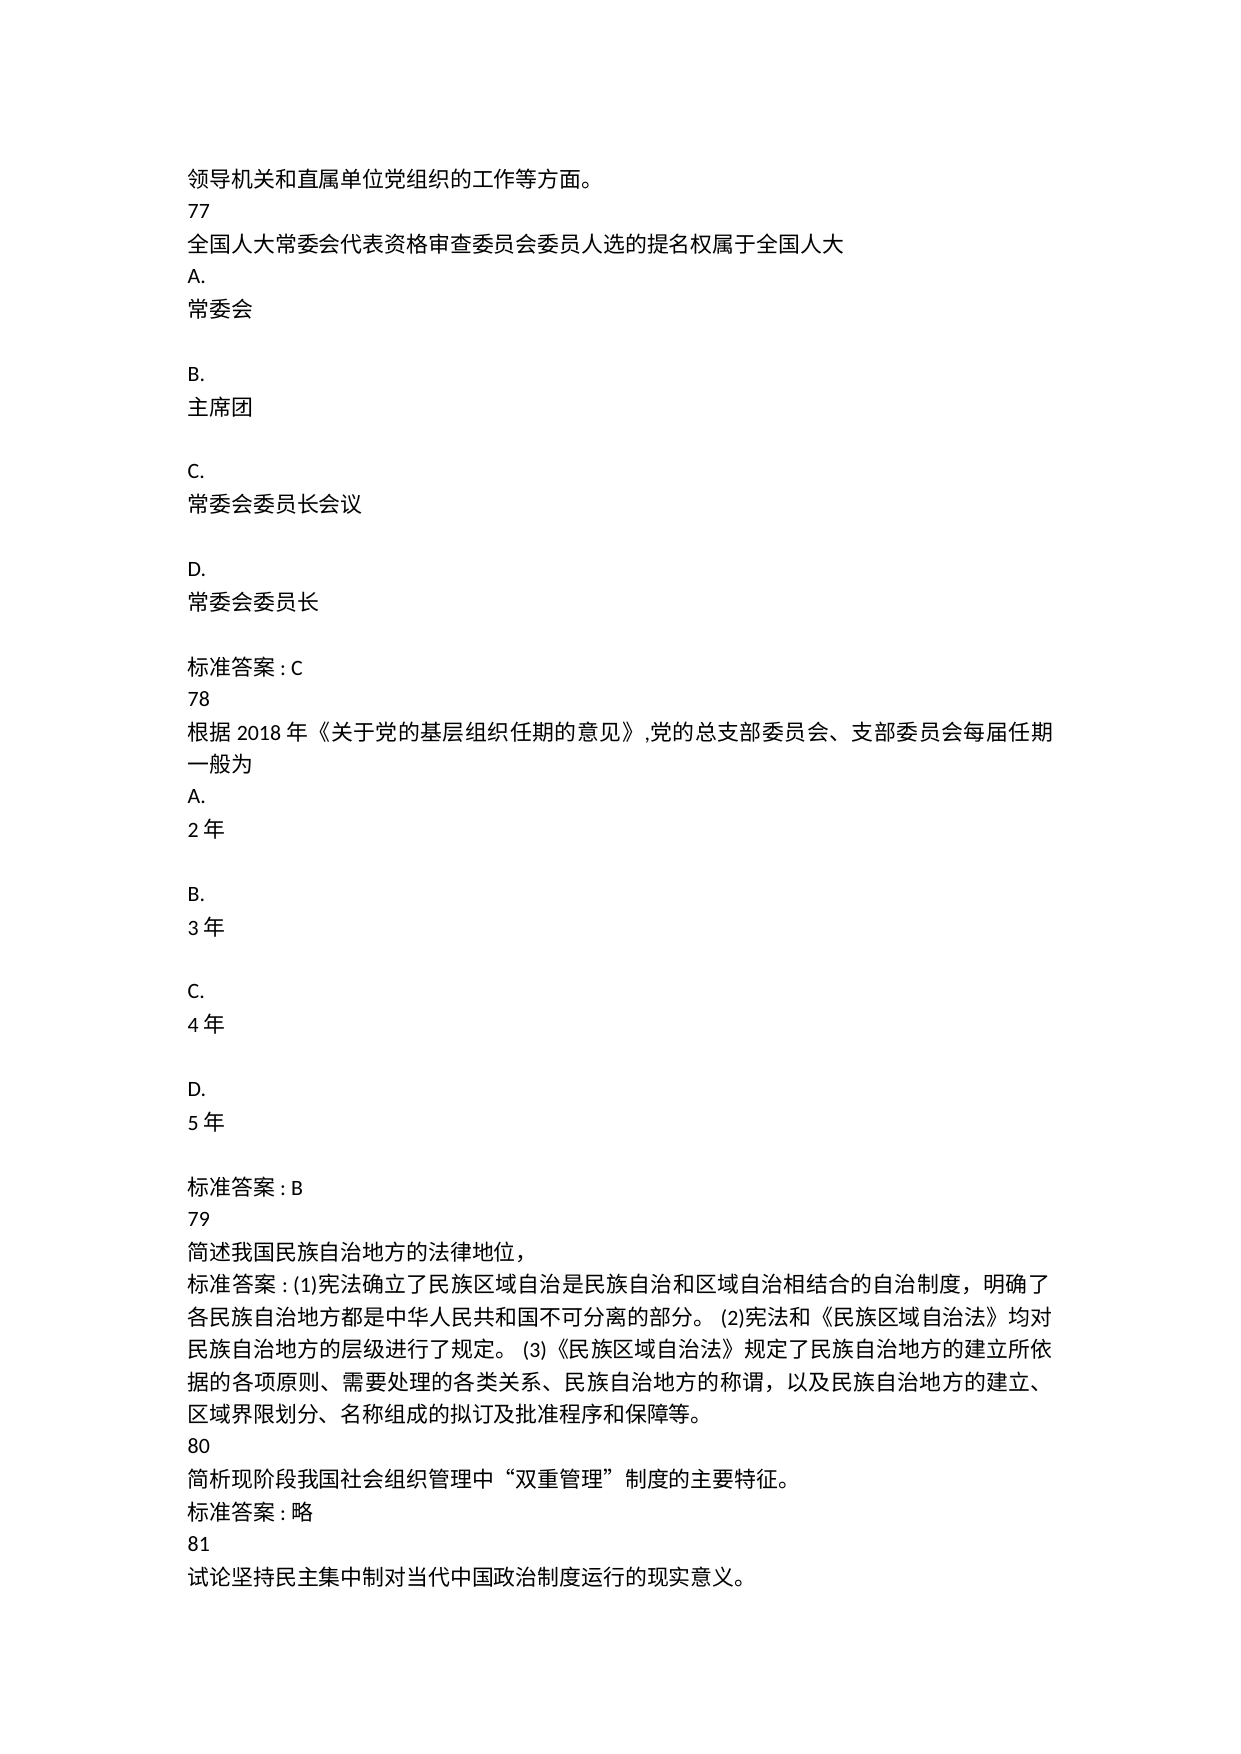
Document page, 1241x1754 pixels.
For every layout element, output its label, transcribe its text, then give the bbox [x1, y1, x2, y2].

text 根据2018年《关于党的基层组织任期的意见》,党的总支部委员会、支部委员会每届任期一般为 [187, 714, 1053, 779]
text C. [187, 454, 1053, 487]
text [187, 162, 1053, 194]
text D. [187, 1072, 1053, 1104]
text D. [187, 552, 1053, 584]
text 主席团 [187, 389, 1053, 422]
text 标准答案 : C [187, 649, 1053, 682]
text 常委会 [187, 292, 1053, 324]
text 试论坚持民主集中制对当代中国政治制度运行的现实意义。 [187, 1559, 1053, 1592]
text 简述我国民族自治地方的法律地位， [187, 1234, 1053, 1267]
text 常委会委员长会议 [187, 487, 1053, 519]
text 4年 [187, 1007, 1053, 1039]
text B. [187, 877, 1053, 909]
text C. [187, 974, 1053, 1007]
text 78 [187, 682, 1053, 714]
text 77 [187, 194, 1053, 227]
text 标准答案 : 略 [187, 1494, 1053, 1527]
text 标准答案 : B [187, 1169, 1053, 1202]
text 80 [187, 1429, 1053, 1462]
text 81 [187, 1527, 1053, 1559]
text 常委会委员长 [187, 584, 1053, 617]
text 5年 [187, 1104, 1053, 1137]
text 简析现阶段我国社会组织管理中“双重管理”制度的主要特征。 [187, 1462, 1053, 1494]
text 2年 [187, 812, 1053, 844]
text A. [187, 779, 1053, 812]
text 79 [187, 1202, 1053, 1234]
text 全国人大常委会代表资格审查委员会委员人选的提名权属于全国人大 [187, 227, 1053, 259]
text 3年 [187, 909, 1053, 942]
text 标准答案 : (1)宪法确立了民族区域自治是民族自治和区域自治相结合的自治制度，明确了各民族自治地方都是中华人民共和国不可分离的部分。 (2)宪法和《民族区域自治法》均对民族自治地方的层级进行了规定。 (3)《民族区域自治法》规定了民族自治地方的建立所依据的各项原则、需要处理的各类关系、民族自治地方的称谓，以及民族自治地方的建立、区域界限划分、名称组成的拟订及批准程序和保障等。 [187, 1267, 1053, 1429]
text B. [187, 357, 1053, 389]
text A. [187, 259, 1053, 292]
